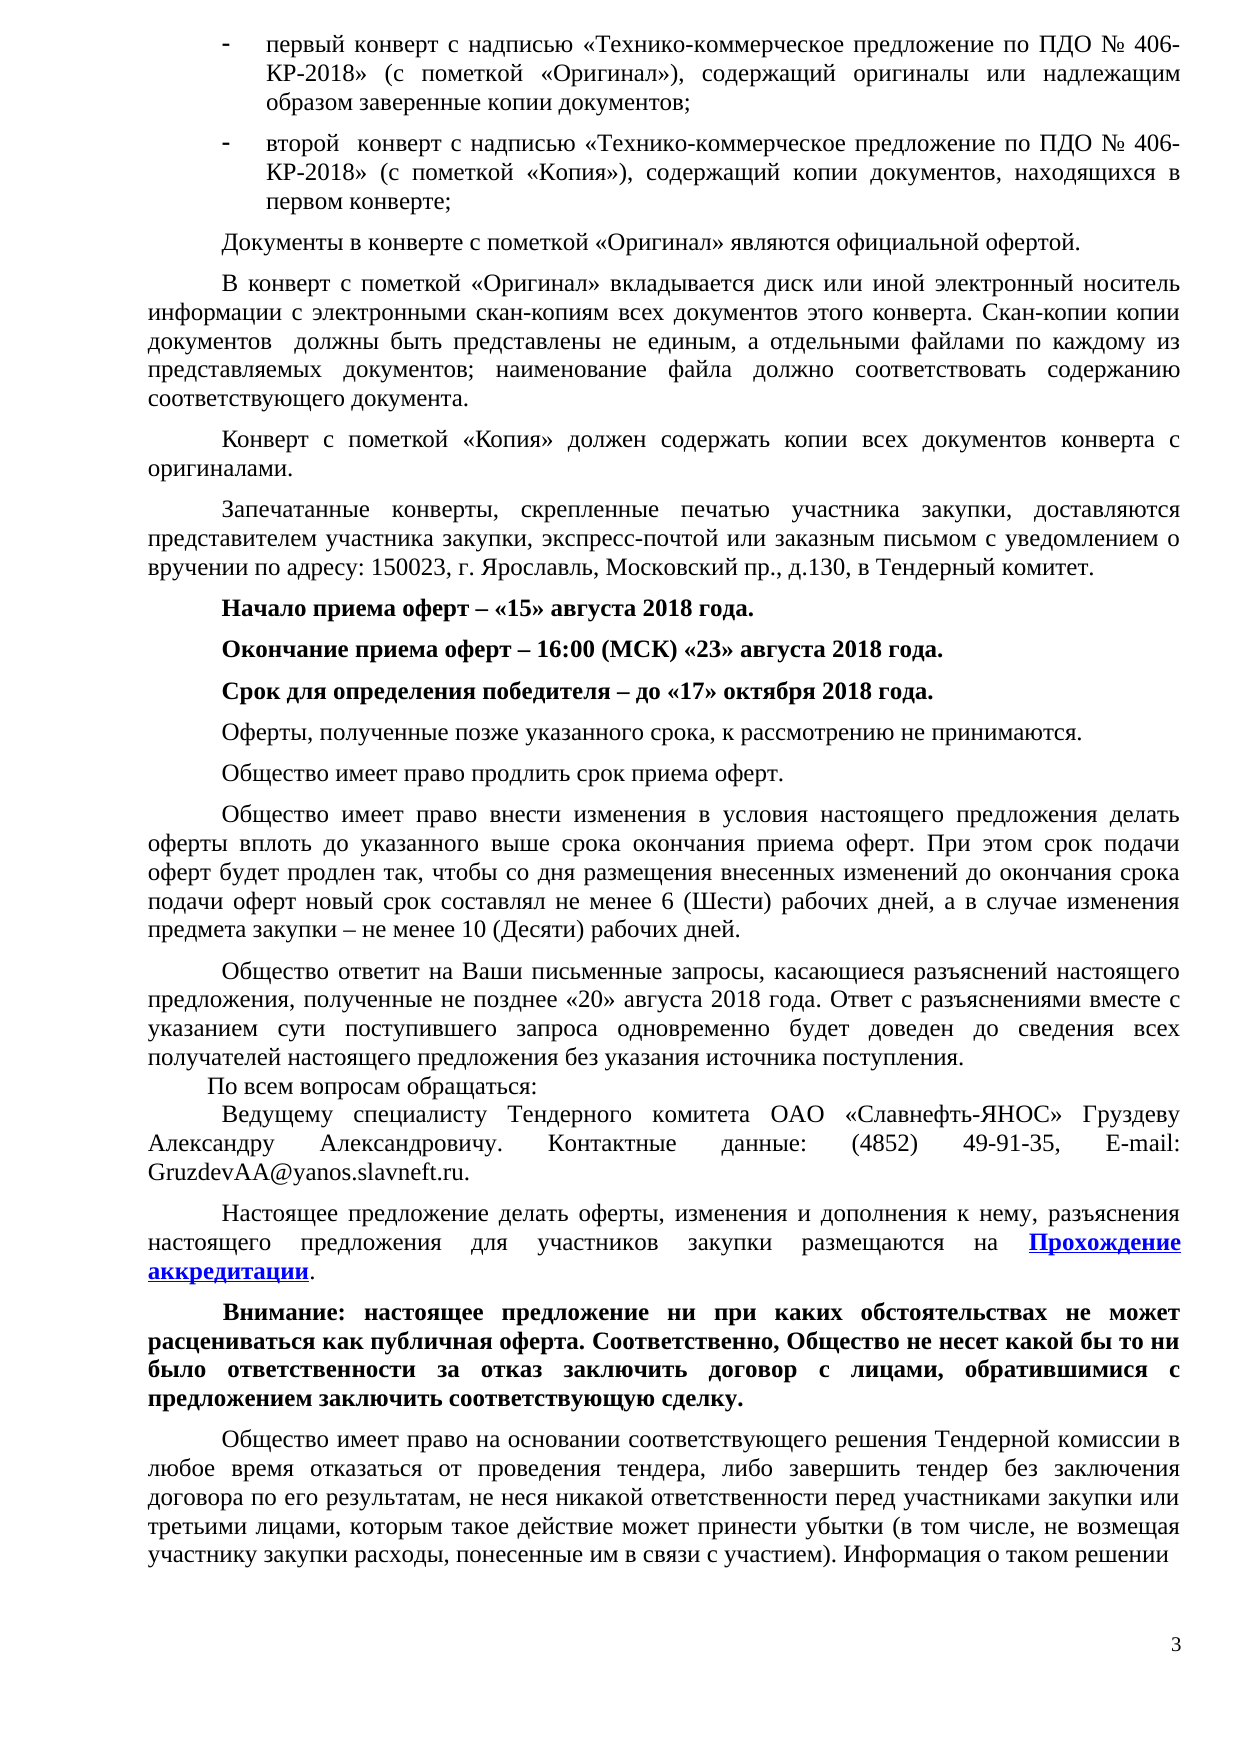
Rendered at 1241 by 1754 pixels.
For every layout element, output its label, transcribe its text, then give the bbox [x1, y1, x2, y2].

text Общество ответит на Ваши письменные запросы, касающиеся разъяснений настоящего предложения, полученные не позднее «20» августа 2018 года. Ответ с разъяснениями вместе с указанием сути поступившего запроса одновременно будет доведен до сведения всех получателей настоящего предложения без указания источника поступления. [148, 956, 1181, 1071]
text Конверт с пометкой «Копия» должен содержать копии всех документов конверта с оригиналами. [148, 424, 1181, 482]
list второй конверт с надписью «Технико-коммерческое предложение по ПДО № 406-КР-2018» (с пометкой «Копия»), содержащий копии документов, находящихся в первом конверте; [222, 128, 1181, 214]
text Документы в конверте с пометкой «Оригинал» являются официальной офертой. [148, 227, 1181, 256]
text Окончание приема оферт – 16:00 (МСК) «23» августа 2018 года. [221, 634, 1181, 663]
text Оферты, полученные позже указанного срока, к рассмотрению не принимаются. [148, 717, 1181, 746]
text По всем вопросам обращаться: [148, 1071, 1181, 1099]
text Начало приема оферт – «15» августа 2018 года. [221, 593, 1181, 622]
text Ведущему специалисту Тендерного комитета ОАО «Славнефть-ЯНОС» Груздеву Александру Александровичу. Контактные данные: (4852) 49-91-35, Е-mail: GruzdevAA@yanos.slavneft.ru. [148, 1099, 1181, 1186]
text Общество имеет право внести изменения в условия настоящего предложения делать оферты вплоть до указанного выше срока окончания приема оферт. При этом срок подачи оферт будет продлен так, чтобы со дня размещения внесенных изменений до окончания срока подачи оферт новый срок составлял не менее 6 (Шести) рабочих дней, а в случае изменения предмета закупки – не менее 10 (Десяти) рабочих дней. [148, 799, 1181, 943]
list первый конверт с надписью «Технико-коммерческое предложение по ПДО № 406-КР-2018» (с пометкой «Оригинал»), содержащий оригиналы или надлежащим образом заверенные копии документов; [222, 29, 1181, 116]
text Внимание: настоящее предложение ни при каких обстоятельствах не может расцениваться как публичная оферта. Соответственно, Общество не несет какой бы то ни было ответственности за отказ заключить договор с лицами, обратившимися с предложением заключить соответствующую сделку. [148, 1297, 1181, 1412]
text Срок для определения победителя – до «17» октября 2018 года. [221, 676, 1181, 704]
text В конверт с пометкой «Оригинал» вкладывается диск или иной электронный носитель информации с электронными скан-копиям всех документов этого конверта. Скан-копии копии документов должны быть представлены не единым, а отдельными файлами по каждому из представляемых документов; наименование файла должно соответствовать содержанию соответствующего документа. [148, 268, 1181, 412]
text Запечатанные конверты, скрепленные печатью участника закупки, доставляются представителем участника закупки, экспресс-почтой или заказным письмом с уведомлением о вручении по адресу: 150023, г. Ярославль, Московский пр., д.130, в Тендерный комитет. [148, 494, 1181, 581]
text Общество имеет право продлить срок приема оферт. [148, 758, 1181, 787]
text Настоящее предложение делать оферты, изменения и дополнения к нему, разъяснения настоящего предложения для участников закупки размещаются на Прохождение аккредитации. [148, 1198, 1181, 1284]
text Общество имеет право на основании соответствующего решения Тендерной комиссии в любое время отказаться от проведения тендера, либо завершить тендер без заключения договора по его результатам, не неся никакой ответственности перед участниками закупки или третьими лицами, которым такое действие может принести убытки (в том числе, не возмещая участнику закупки расходы, понесенные им в связи с участием). Информация о таком решении [148, 1424, 1181, 1568]
